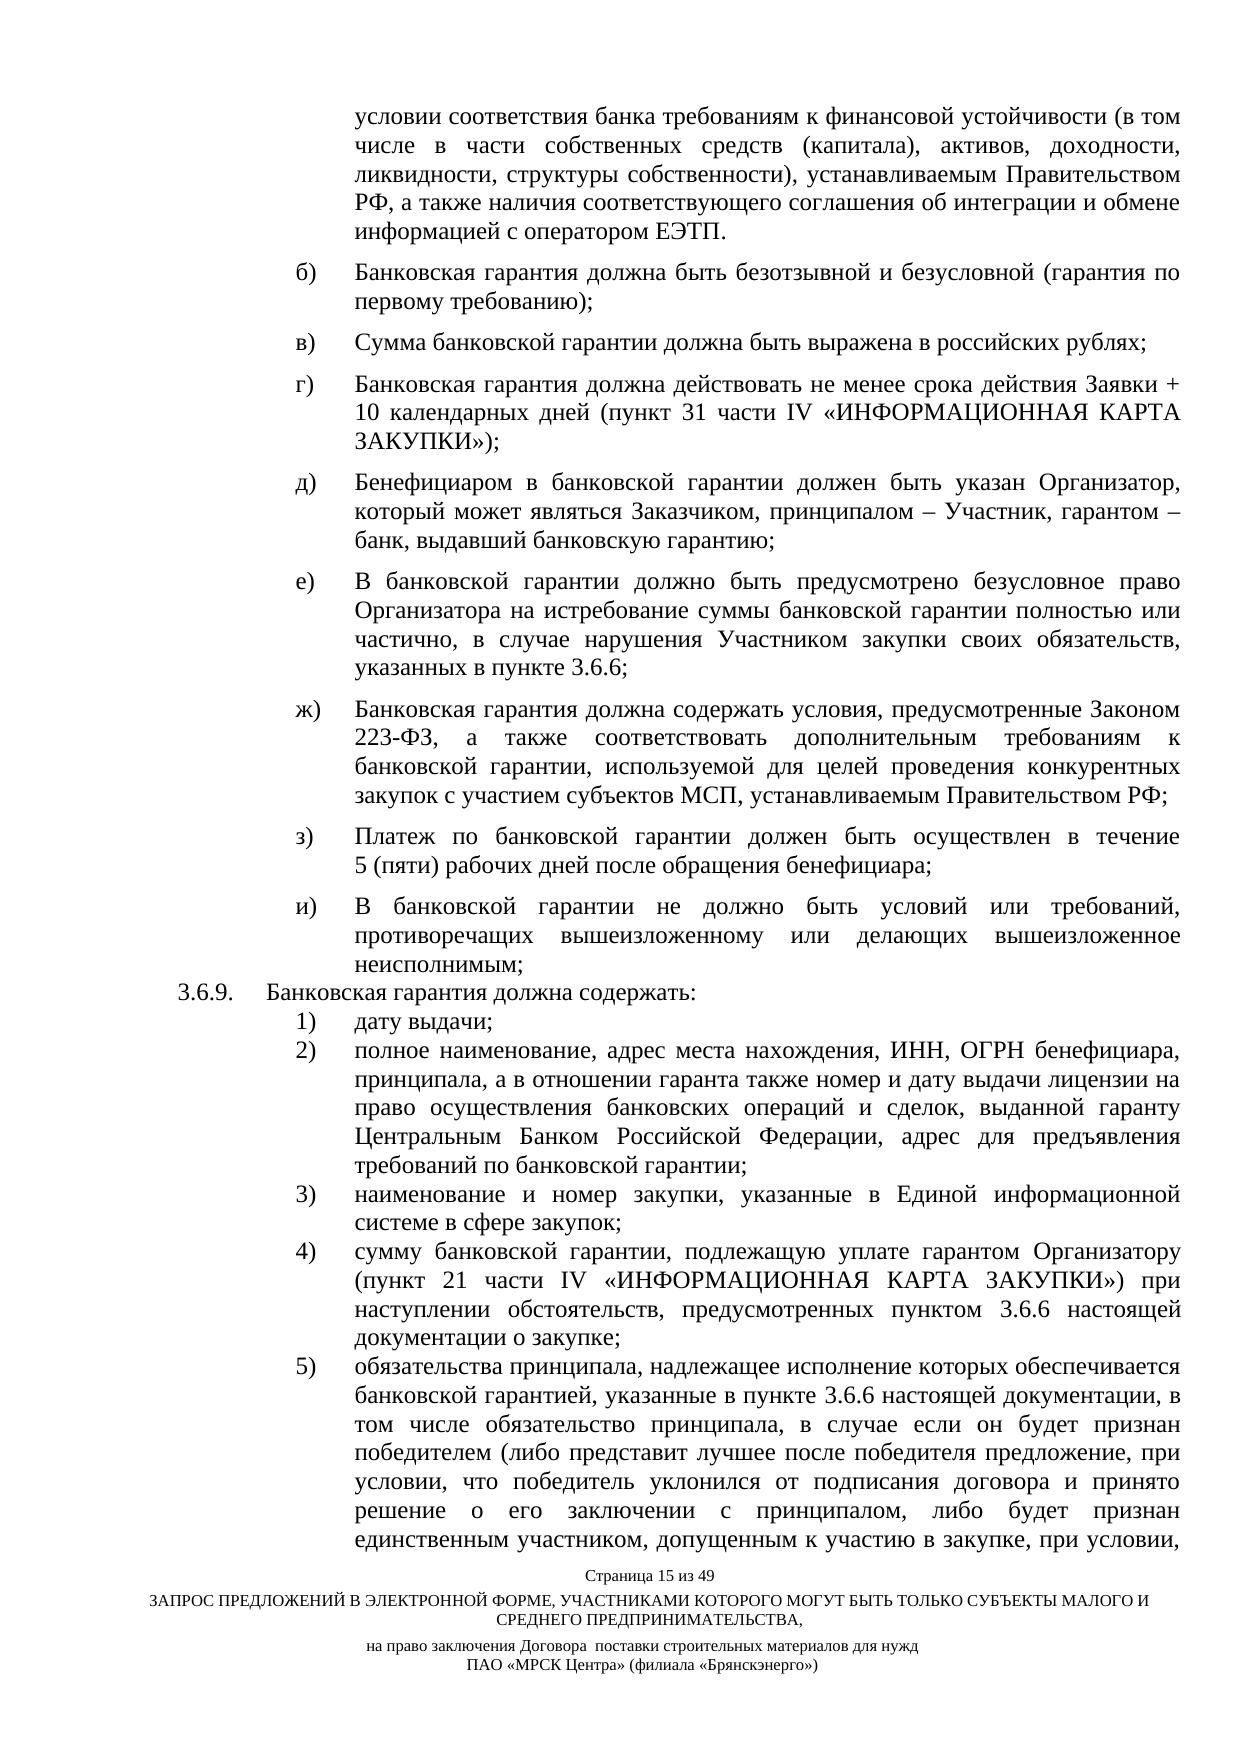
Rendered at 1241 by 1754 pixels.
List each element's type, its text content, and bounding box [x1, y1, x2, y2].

list сумму банковской гарантии, подлежащую уплате гарантом Организатору (пункт 21 части IV «ИНФОРМАЦИОННАЯ КАРТА ЗАКУПКИ») при наступлении обстоятельств, предусмотренных пунктом 3.6.6 настоящей документации о закупке; [295, 1236, 1181, 1351]
list Банковская гарантия должна действовать не менее срока действия Заявки + 10 календарных дней (пункт 31 части IV «ИНФОРМАЦИОННАЯ КАРТА ЗАКУПКИ»); [295, 369, 1181, 455]
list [295, 101, 1181, 245]
list Платеж по банковской гарантии должен быть осуществлен в течение 5 (пяти) рабочих дней после обращения бенефициара; [295, 821, 1181, 879]
list Бенефициаром в банковской гарантии должен быть указан Организатор, который может являться Заказчиком, принципалом – Участник, гарантом – банк, выдавший банковскую гарантию; [295, 467, 1181, 554]
list В банковской гарантии должно быть предусмотрено безусловное право Организатора на истребование суммы банковской гарантии полностью или частично, в случае нарушения Участником закупки своих обязательств, указанных в пункте 3.6.6; [295, 566, 1181, 681]
list Банковская гарантия должна быть безотзывной и безусловной (гарантия по первому требованию); [295, 257, 1181, 315]
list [295, 1351, 1181, 1552]
list наименование и номер закупки, указанные в Единой информационной системе в сфере закупок; [295, 1179, 1181, 1236]
list полное наименование, адрес места нахождения, ИНН, ОГРН бенефициара, принципала, а в отношении гаранта также номер и дату выдачи лицензии на право осуществления банковских операций и сделок, выданной гаранту Центральным Банком Российской Федерации, адрес для предъявления требований по банковской гарантии; [295, 1035, 1181, 1179]
list В банковской гарантии не должно быть условий или требований, противоречащих вышеизложенному или делающих вышеизложенное неисполнимым; [295, 891, 1181, 977]
list Банковская гарантия должна содержать условия, предусмотренные Законом 223-ФЗ, а также соответствовать дополнительным требованиям к банковской гарантии, используемой для целей проведения конкурентных закупок с участием субъектов МСП, устанавливаемым Правительством РФ; [295, 694, 1181, 809]
subtitle Банковская гарантия должна содержать: [118, 977, 1181, 1006]
list дату выдачи; [295, 1006, 1181, 1035]
list Сумма банковской гарантии должна быть выражена в российских рублях; [295, 327, 1181, 356]
